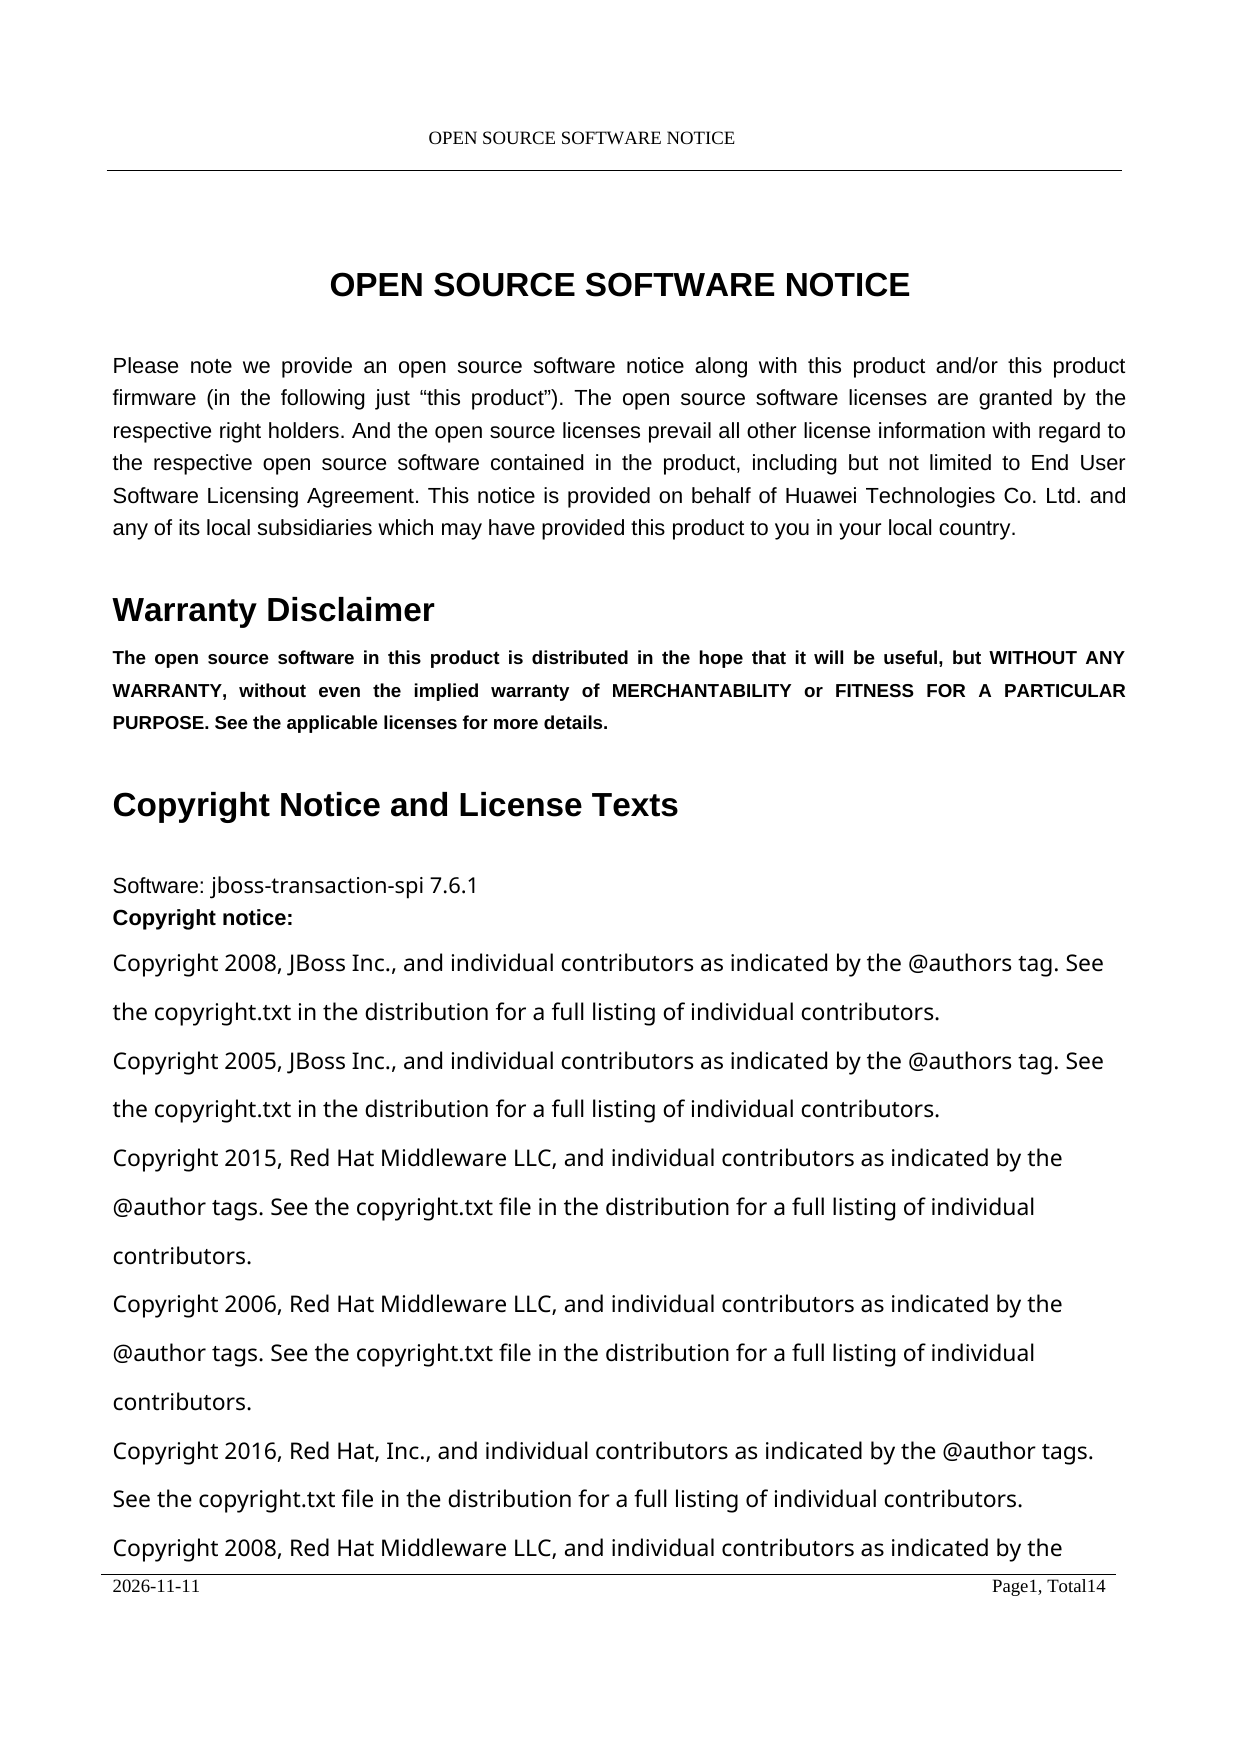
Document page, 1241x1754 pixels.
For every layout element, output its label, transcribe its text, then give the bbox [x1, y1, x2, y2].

text Please note we provide an open source software notice along with this product and/or this product firmware (in the following just “this product”). The open source software licenses are granted by the respective right holders. And the open source licenses prevail all other license information with regard to the respective open source software contained in the product, including but not limited to End User Software Licensing Agreement. This notice is provided on behalf of Huawei Technologies Co. Ltd. and any of its local subsidiaries which may have provided this product to you in your local country. [112, 349, 1128, 544]
text The open source software in this product is distributed in the hope that it will be useful, but WITHOUT ANY WARRANTY, without even the implied warranty of MERCHANTABILITY or FITNESS FOR A PARTICULAR PURPOSE. See the applicable licenses for more details. [112, 641, 1128, 739]
text Software: jboss-transaction-spi 7.6.1 [112, 869, 1128, 901]
text Copyright Notice and License Texts [112, 771, 1128, 836]
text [112, 947, 1128, 1564]
text Warranty Disclaimer [112, 576, 1128, 641]
text Copyright notice: [112, 901, 1128, 934]
text OPEN SOURCE SOFTWARE NOTICE [112, 251, 1128, 316]
